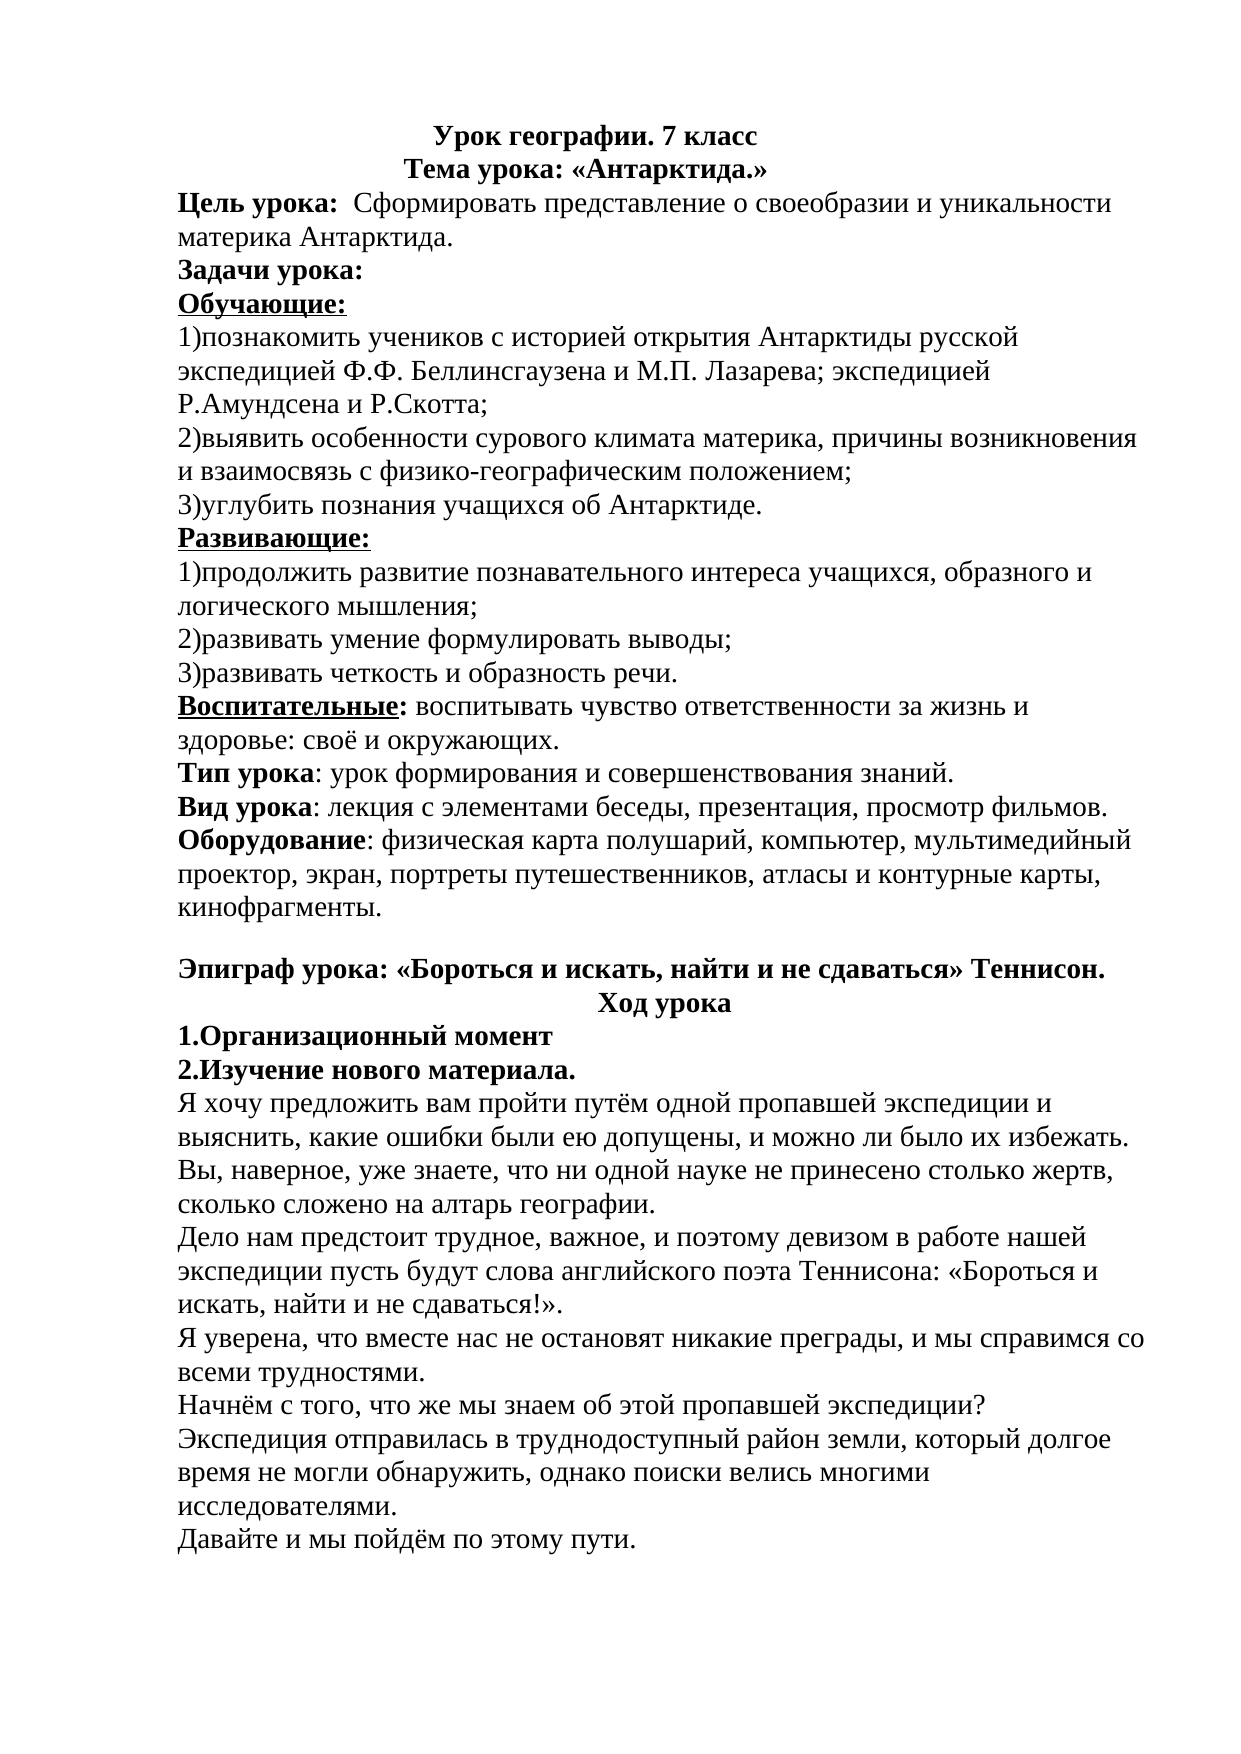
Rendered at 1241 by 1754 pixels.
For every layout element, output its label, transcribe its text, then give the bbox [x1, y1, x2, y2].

text Экспедиция отправилась в труднодоступный район земли, который долгое время не могли обнаружить, однако поиски велись многими исследователями. [177, 1421, 1152, 1521]
text 1)продолжить развитие познавательного интереса учащихся, образного и логического мышления; [177, 554, 1152, 621]
text Дело нам предстоит трудное, важное, и поэтому девизом в работе нашей экспедиции пусть будут слова английского поэта Теннисона: «Бороться и искать, найти и не сдаваться!». [177, 1219, 1152, 1320]
text Начнём с того, что же мы знаем об этой пропавшей экспедиции? [177, 1387, 1152, 1421]
text Я хочу предложить вам пройти путём одной пропавшей экспедиции и выяснить, какие ошибки были ею допущены, и можно ли было их избежать. Вы, наверное, уже знаете, что ни одной науке не принесено столько жертв, сколько сложено на алтарь географии. [177, 1085, 1152, 1219]
text 1.Организационный момент [177, 1018, 1152, 1052]
text Развивающие: [177, 521, 1152, 554]
text Эпиграф урока: «Бороться и искать, найти и не сдаваться» Теннисон. [177, 951, 1152, 985]
text 2.Изучение нового материала. [177, 1052, 1152, 1085]
text 2)развивать умение формулировать выводы; [177, 621, 1152, 655]
text Цель урока: Сформировать представление о своеобразии и уникальности материка Антарктида. [177, 185, 1152, 252]
text Тип урока: урок формирования и совершенствования знаний. [177, 755, 1152, 789]
text 1)познакомить учеников с историей открытия Антарктиды русской экспедицией Ф.Ф. Беллинсгаузена и М.П. Лазарева; экспедицией Р.Амундсена и Р.Скотта; [177, 319, 1152, 420]
text 3)развивать четкость и образность речи. [177, 655, 1152, 688]
text Я уверена, что вместе нас не остановят никакие преграды, и мы справимся со всеми трудностями. [177, 1320, 1152, 1387]
text Оборудование: физическая карта полушарий, компьютер, мультимедийный проектор, экран, портреты путешественников, атласы и контурные карты, кинофрагменты. [177, 822, 1152, 923]
text Задачи урока: [177, 252, 1152, 286]
text 2)выявить особенности сурового климата материка, причины возникновения и взаимосвязь с физико-географическим положением; [177, 420, 1152, 487]
text 3)углубить познания учащихся об Антарктиде. [177, 487, 1152, 521]
text Воспитательные: воспитывать чувство ответственности за жизнь и здоровье: своё и окружающих. [177, 688, 1152, 755]
text Урок географии. 7 класс [177, 118, 1152, 152]
text Давайте и мы пойдём по этому пути. [177, 1521, 1152, 1555]
text Обучающие: [177, 286, 1152, 319]
text Тема урока: «Антарктида.» [177, 152, 1152, 185]
text Вид урока: лекция с элементами беседы, презентация, просмотр фильмов. [177, 789, 1152, 822]
text Ход урока [177, 985, 1152, 1018]
